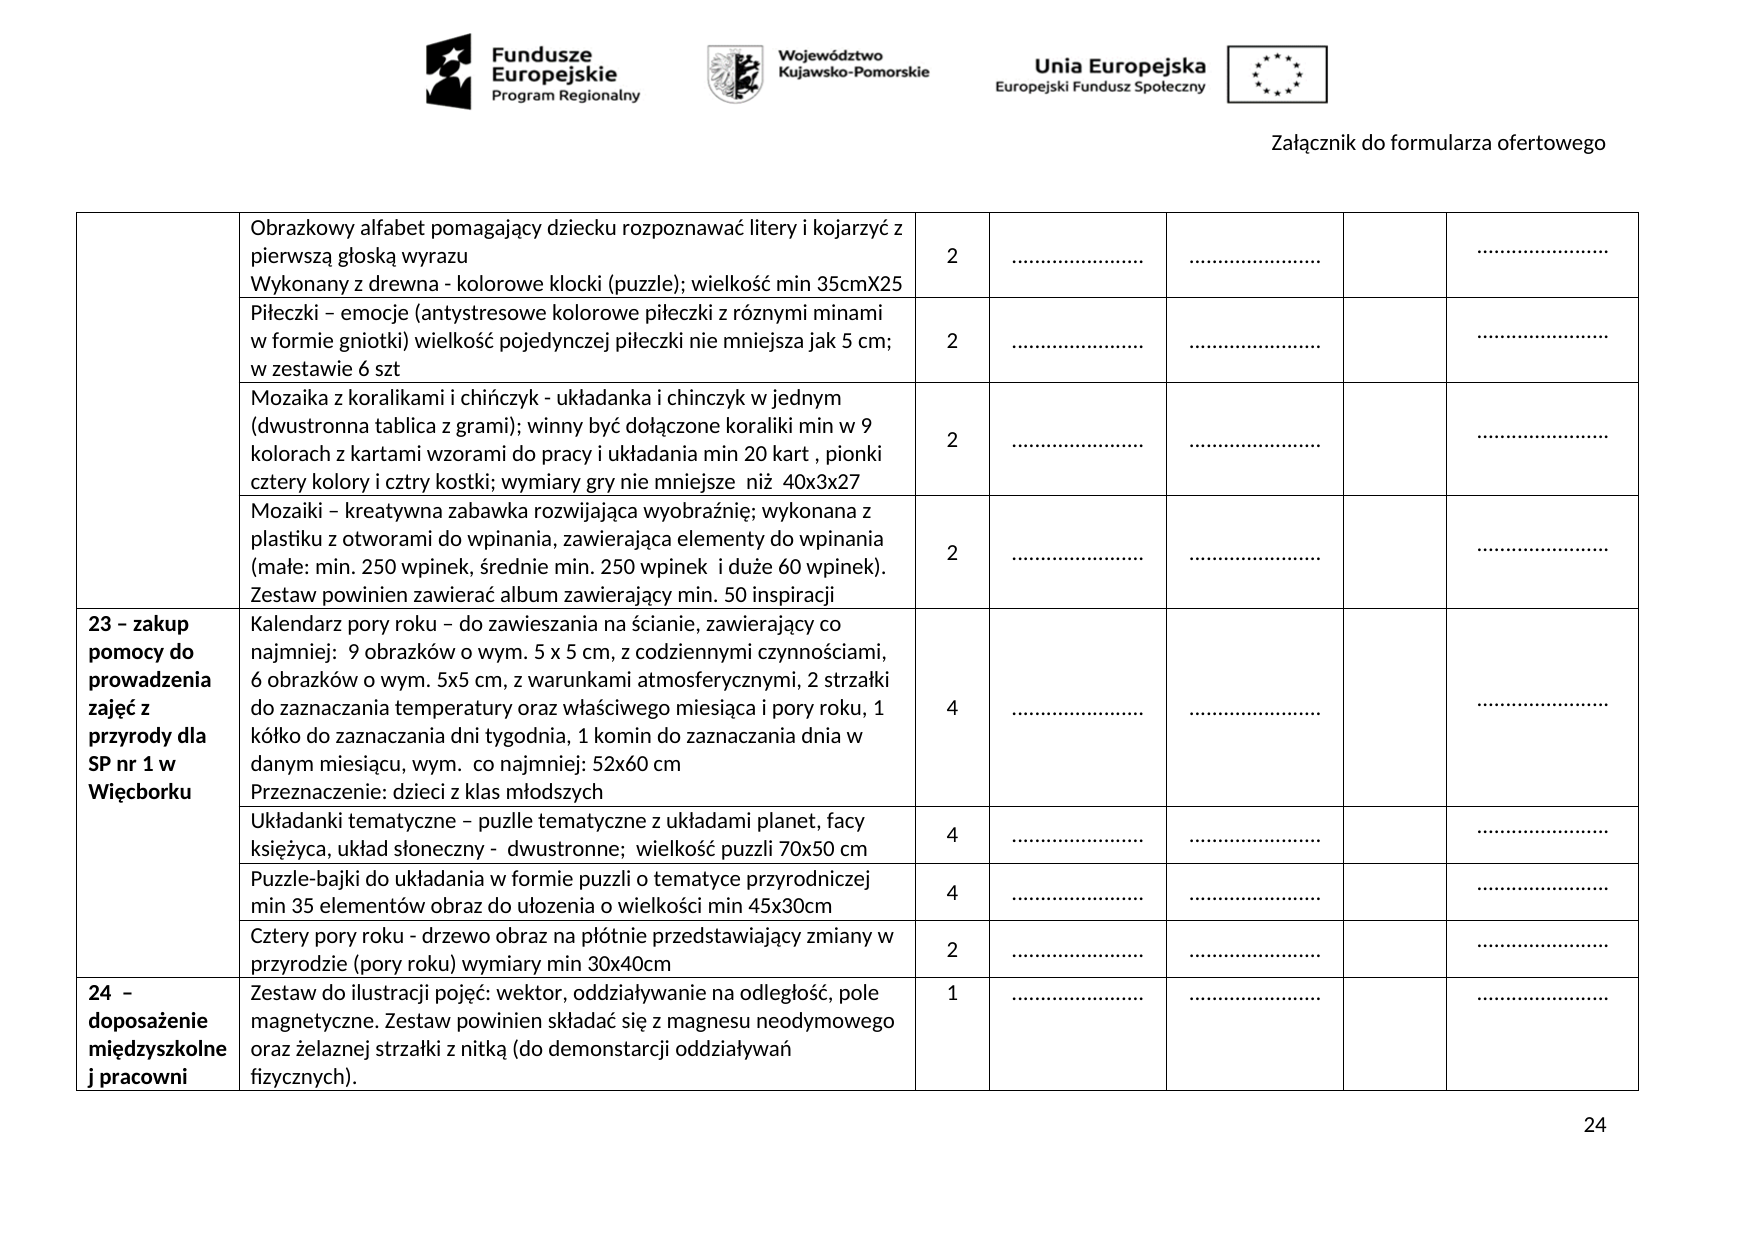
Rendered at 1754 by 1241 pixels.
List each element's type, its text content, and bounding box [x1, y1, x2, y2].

table_cell Cztery pory roku - drzewo obraz na płótnie przedstawiający zmiany w przyrodzie (pory roku) wymiary min 30x40cm [240, 921, 915, 977]
table_cell ....................... [990, 921, 1166, 977]
table_cell ....................... [1167, 213, 1343, 297]
table_cell Mozaiki – kreatywna zabawka rozwijająca wyobraźnię; wykonana z plastiku z otworami do wpinania, zawierająca elementy do wpinania (małe: min. 250 wpinek, średnie min. 250 wpinek i duże 60 wpinek). Zestaw powinien zawierać album zawierający min. 50 inspiracji [240, 496, 915, 608]
table_cell Układanki tematyczne – puzlle tematyczne z układami planet, facy księżyca, układ słoneczny - dwustronne; wielkość puzzli 70x50 cm [240, 807, 915, 863]
table_cell ....................... [1167, 921, 1343, 977]
table_cell [1344, 921, 1446, 977]
table_cell Mozaika z koralikami i chińczyk - układanka i chinczyk w jednym (dwustronna tablica z grami); winny być dołączone koraliki min w 9 kolorach z kartami wzorami do pracy i układania min 20 kart , pionki cztery kolory i cztry kostki; wymiary gry nie mniejsze niż 40x3x27 [240, 383, 915, 495]
table_cell [1344, 807, 1446, 863]
table_cell ....................... [990, 383, 1166, 495]
table_cell ....................... [1447, 978, 1638, 1090]
table_cell 24 – doposażenie międzyszkolnej pracowni fizycznej dla SP nr 1 w Więcborku [77, 978, 239, 1090]
table_cell Piłeczki – emocje (antystresowe kolorowe piłeczki z róznymi minami w formie gniotki) wielkość pojedynczej piłeczki nie mniejsza jak 5 cm; w zestawie 6 szt [240, 298, 915, 382]
table_cell 4 [916, 609, 989, 806]
table_cell [1344, 383, 1446, 495]
table_cell ....................... [1167, 609, 1343, 806]
table_cell ....................... [1167, 383, 1343, 495]
table_cell ....................... [1167, 496, 1343, 608]
table_cell [1344, 496, 1446, 608]
table_cell ....................... [1447, 213, 1638, 297]
table_cell 4 [916, 864, 989, 920]
table_cell [1344, 978, 1446, 1090]
table_cell ....................... [1167, 978, 1343, 1090]
table_cell 23 – zakup pomocy do prowadzenia zajęć z przyrody dla SP nr 1 w Więcborku [77, 609, 239, 977]
table_cell [1344, 609, 1446, 806]
table_cell ....................... [1447, 609, 1638, 806]
table_cell 2 [916, 213, 989, 297]
table_cell ....................... [990, 213, 1166, 297]
picture [404, 14, 1350, 128]
table_cell Zestaw do ilustracji pojęć: wektor, oddziaływanie na odległość, pole magnetyczne. Zestaw powinien składać się z magnesu neodymowego oraz żelaznej strzałki z nitką (do demonstarcji oddziaływań fizycznych). [240, 978, 915, 1090]
table_cell ....................... [1447, 383, 1638, 495]
table_cell [1344, 864, 1446, 920]
table_cell ....................... [1167, 807, 1343, 863]
table_cell Obrazkowy alfabet pomagający dziecku rozpoznawać litery i kojarzyć z pierwszą głoską wyrazu Wykonany z drewna - kolorowe klocki (puzzle); wielkość min 35cmX25 [240, 213, 915, 297]
table_cell ....................... [1447, 496, 1638, 608]
table_cell ....................... [1167, 298, 1343, 382]
table_cell 2 [916, 383, 989, 495]
table_cell [1344, 298, 1446, 382]
table_cell 2 [916, 298, 989, 382]
table_cell 2 [916, 496, 989, 608]
table_cell Kalendarz pory roku – do zawieszania na ścianie, zawierający co najmniej: 9 obrazków o wym. 5 x 5 cm, z codziennymi czynnościami, 6 obrazków o wym. 5x5 cm, z warunkami atmosferycznymi, 2 strzałki do zaznaczania temperatury oraz właściwego miesiąca i pory roku, 1 kółko do zaznaczania dni tygodnia, 1 komin do zaznaczania dnia w danym miesiącu, wym. co najmniej: 52x60 cm Przeznaczenie: dzieci z klas młodszych [240, 609, 915, 806]
table_cell 1 [916, 978, 989, 1090]
table_cell ....................... [1447, 864, 1638, 920]
table_cell [1344, 213, 1446, 297]
table_cell ....................... [990, 807, 1166, 863]
table_cell ....................... [990, 978, 1166, 1090]
table_cell ....................... [990, 609, 1166, 806]
table_cell ....................... [1447, 921, 1638, 977]
table_cell ....................... [1447, 298, 1638, 382]
table_cell ....................... [1167, 864, 1343, 920]
table_cell 4 [916, 807, 989, 863]
table_cell ....................... [1447, 807, 1638, 863]
table_cell ....................... [990, 864, 1166, 920]
table_cell 2 [916, 921, 989, 977]
table_cell ....................... [990, 298, 1166, 382]
table_cell Puzzle-bajki do układania w formie puzzli o tematyce przyrodniczej min 35 elementów obraz do ułozenia o wielkości min 45x30cm [240, 864, 915, 920]
table_cell ....................... [990, 496, 1166, 608]
